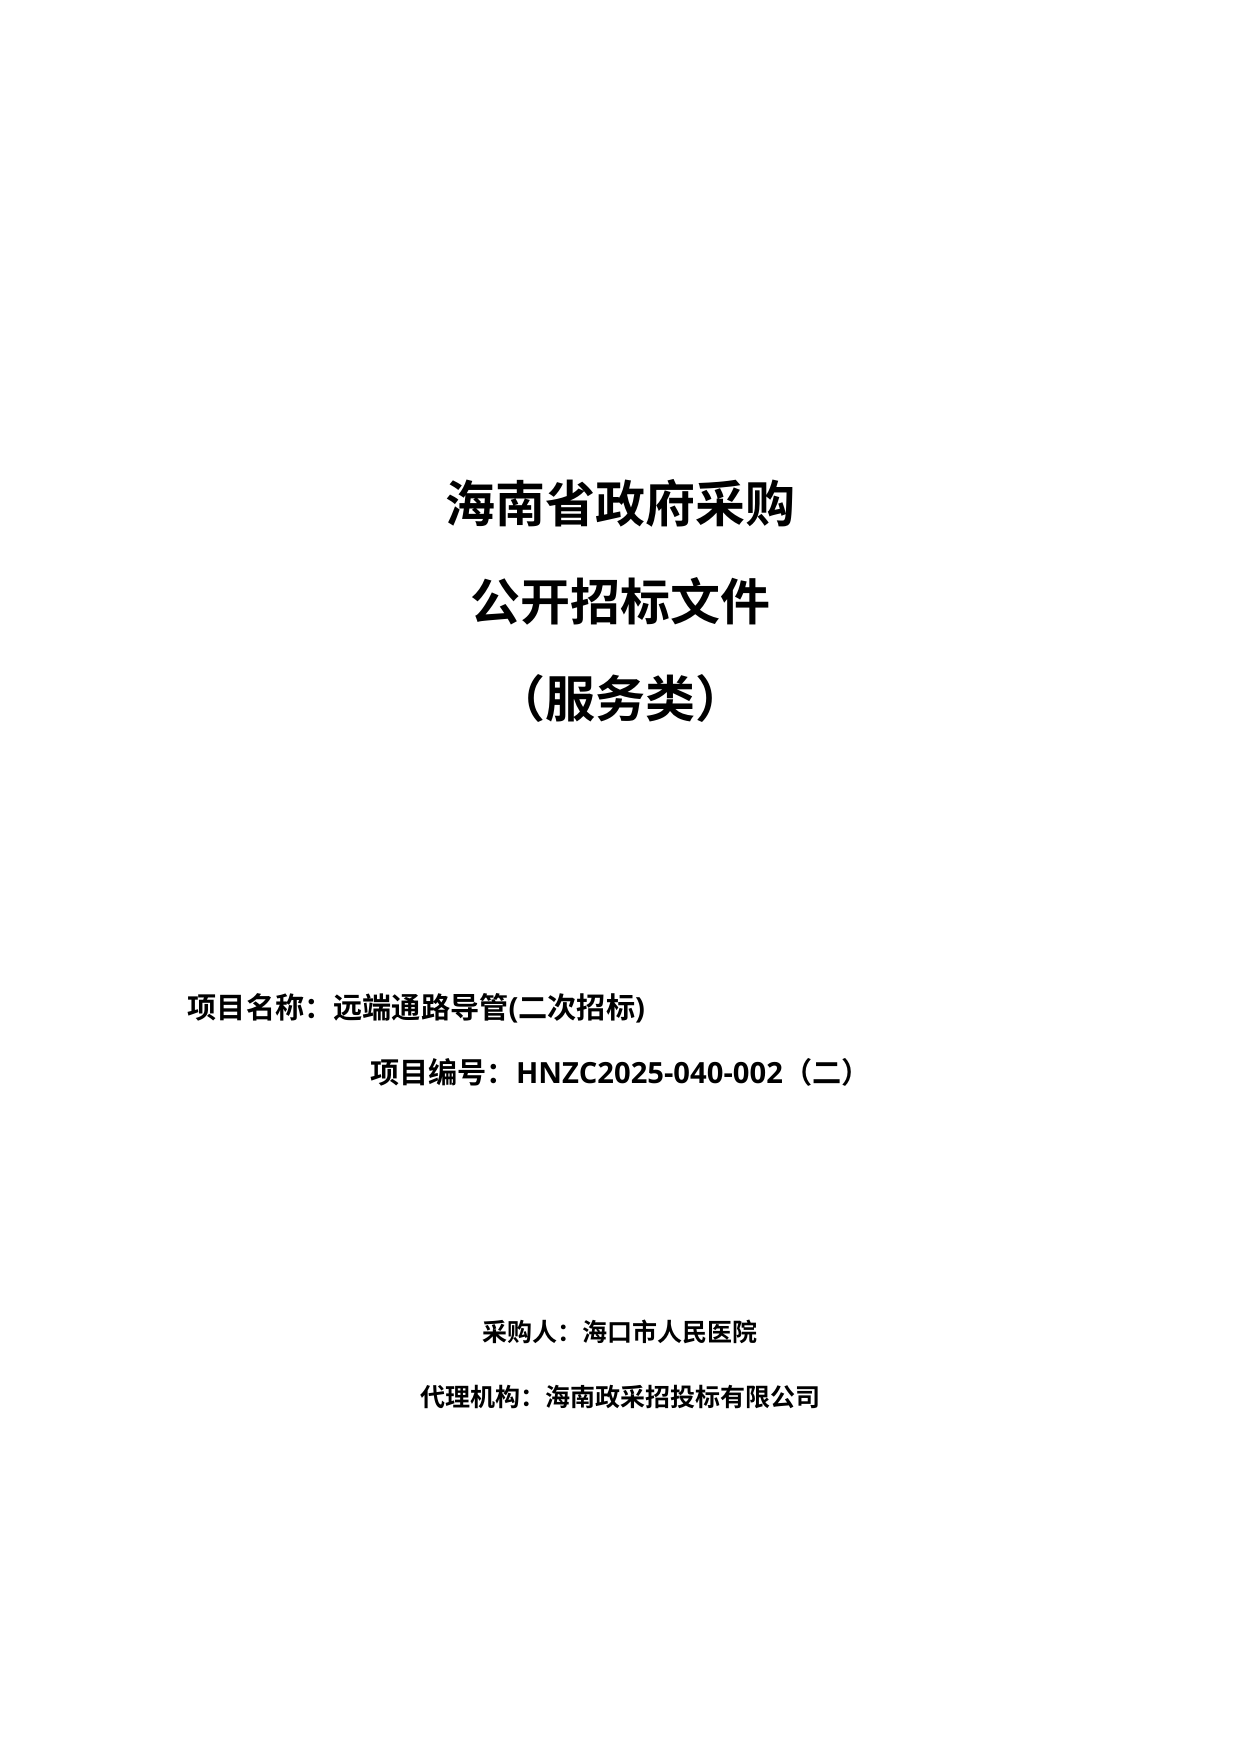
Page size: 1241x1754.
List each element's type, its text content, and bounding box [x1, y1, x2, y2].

text 海南省政府采购 [187, 454, 1053, 552]
text 代理机构：海南政采招投标有限公司 [187, 1364, 1053, 1429]
text （服务类） [187, 649, 1053, 747]
text 采购人：海口市人民医院 [187, 1299, 1053, 1364]
text 公开招标文件 [187, 552, 1053, 649]
text 项目名称：远端通路导管(二次招标) [187, 974, 1053, 1039]
text 项目编号：HNZC2025-040-002（二） [187, 1039, 1053, 1104]
